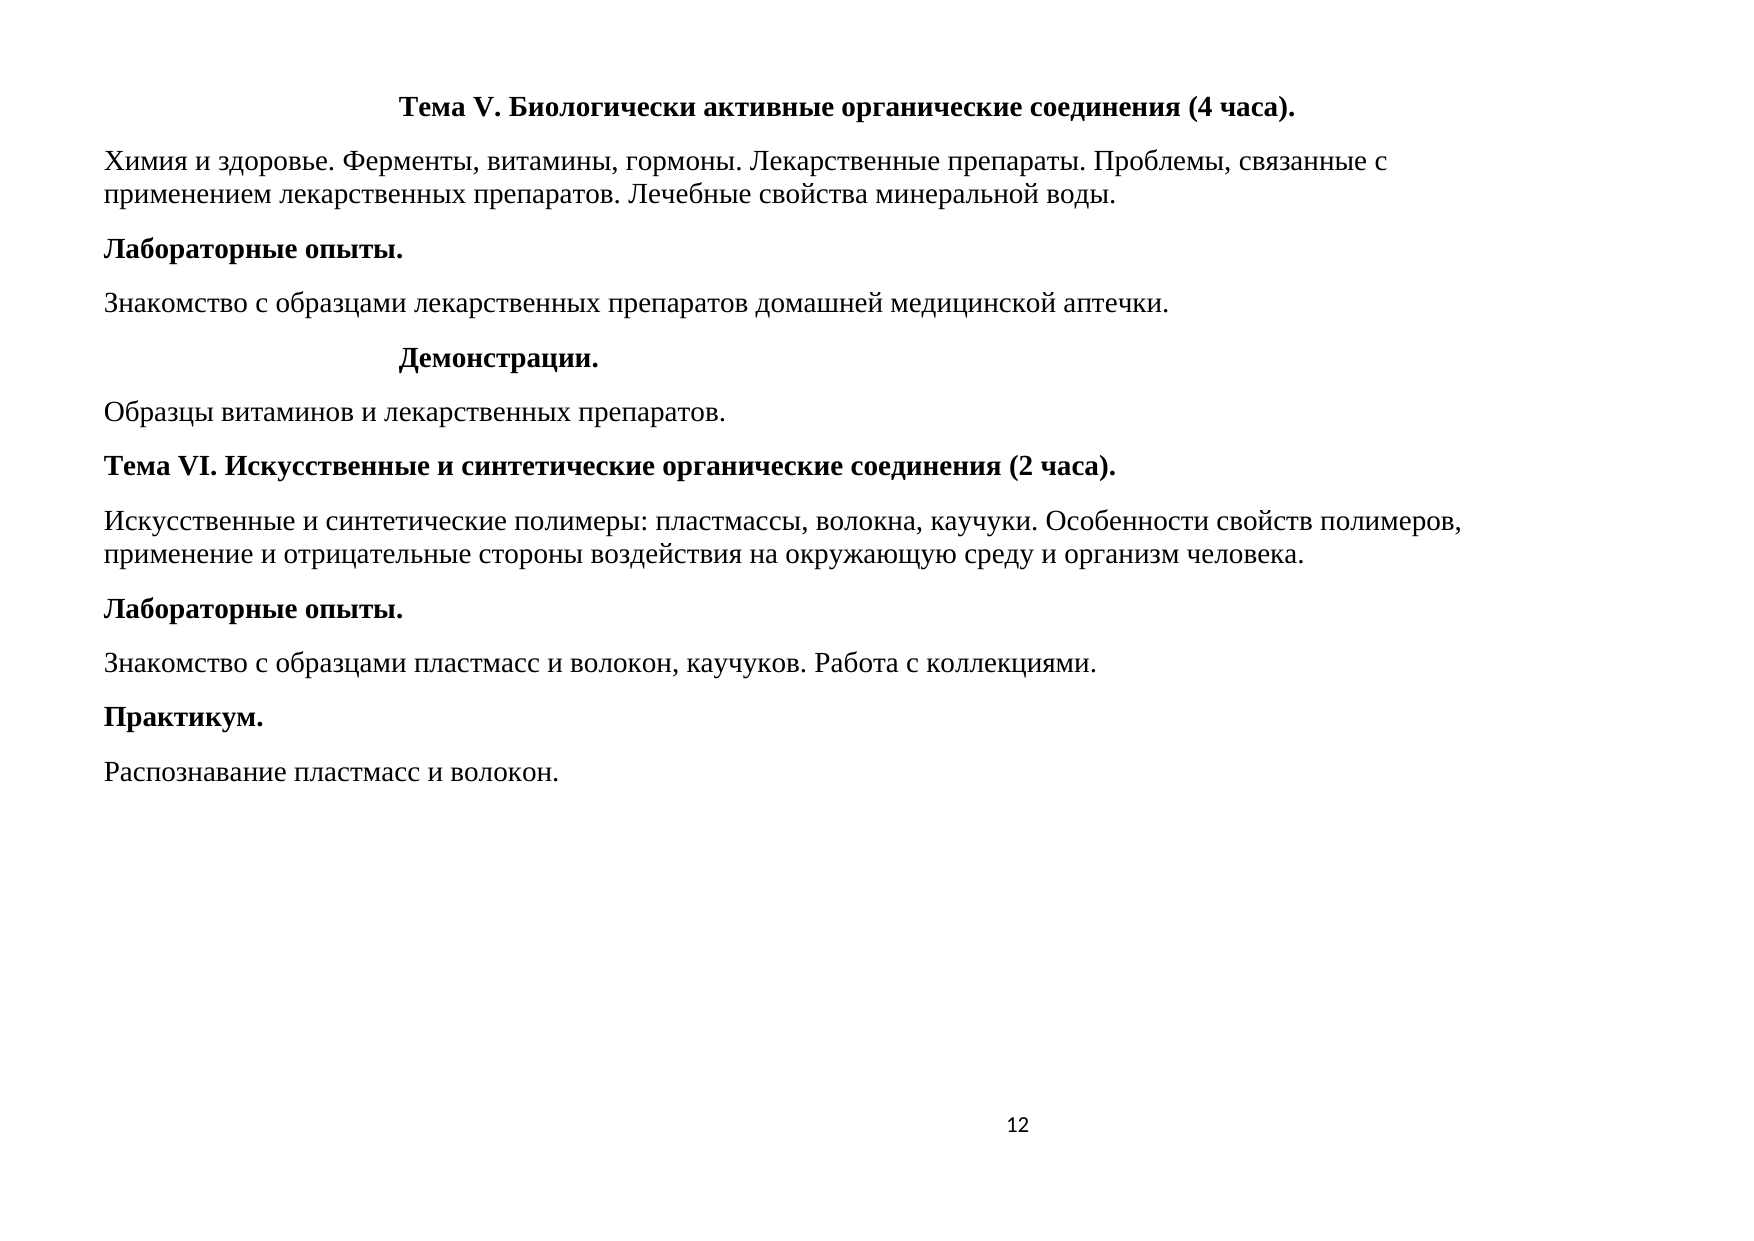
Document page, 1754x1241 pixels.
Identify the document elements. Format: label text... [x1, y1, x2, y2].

text Лабораторные опыты. [103, 231, 1562, 264]
text Знакомство с образцами пластмасс и волокон, каучуков. Работа с коллекциями. [103, 645, 1562, 679]
text Знакомство с образцами лекарственных препаратов домашней медицинской аптечки. [103, 285, 1562, 319]
text Практикум. [103, 699, 1562, 733]
text Тема VI. Искусственные и синтетические органические соединения (2 часа). [103, 448, 1562, 482]
text Образцы витаминов и лекарственных препаратов. [103, 394, 1562, 428]
text Искусственные и синтетические полимеры: пластмассы, волокна, каучуки. Особенности свойств полимеров, применение и отрицательные стороны воздействия на окружающую среду и организм человека. [103, 503, 1562, 570]
text Химия и здоровье. Ферменты, витамины, гормоны. Лекарственные препараты. Проблемы, связанные с применением лекарственных препаратов. Лечебные свойства минеральной воды. [103, 143, 1562, 210]
text Тема V. Биологически активные органические соединения (4 часа). [399, 89, 1562, 122]
text Лабораторные опыты. [103, 591, 1562, 624]
text Распознавание пластмасс и волокон. [103, 754, 1562, 787]
text Демонстрации. [399, 340, 1562, 373]
